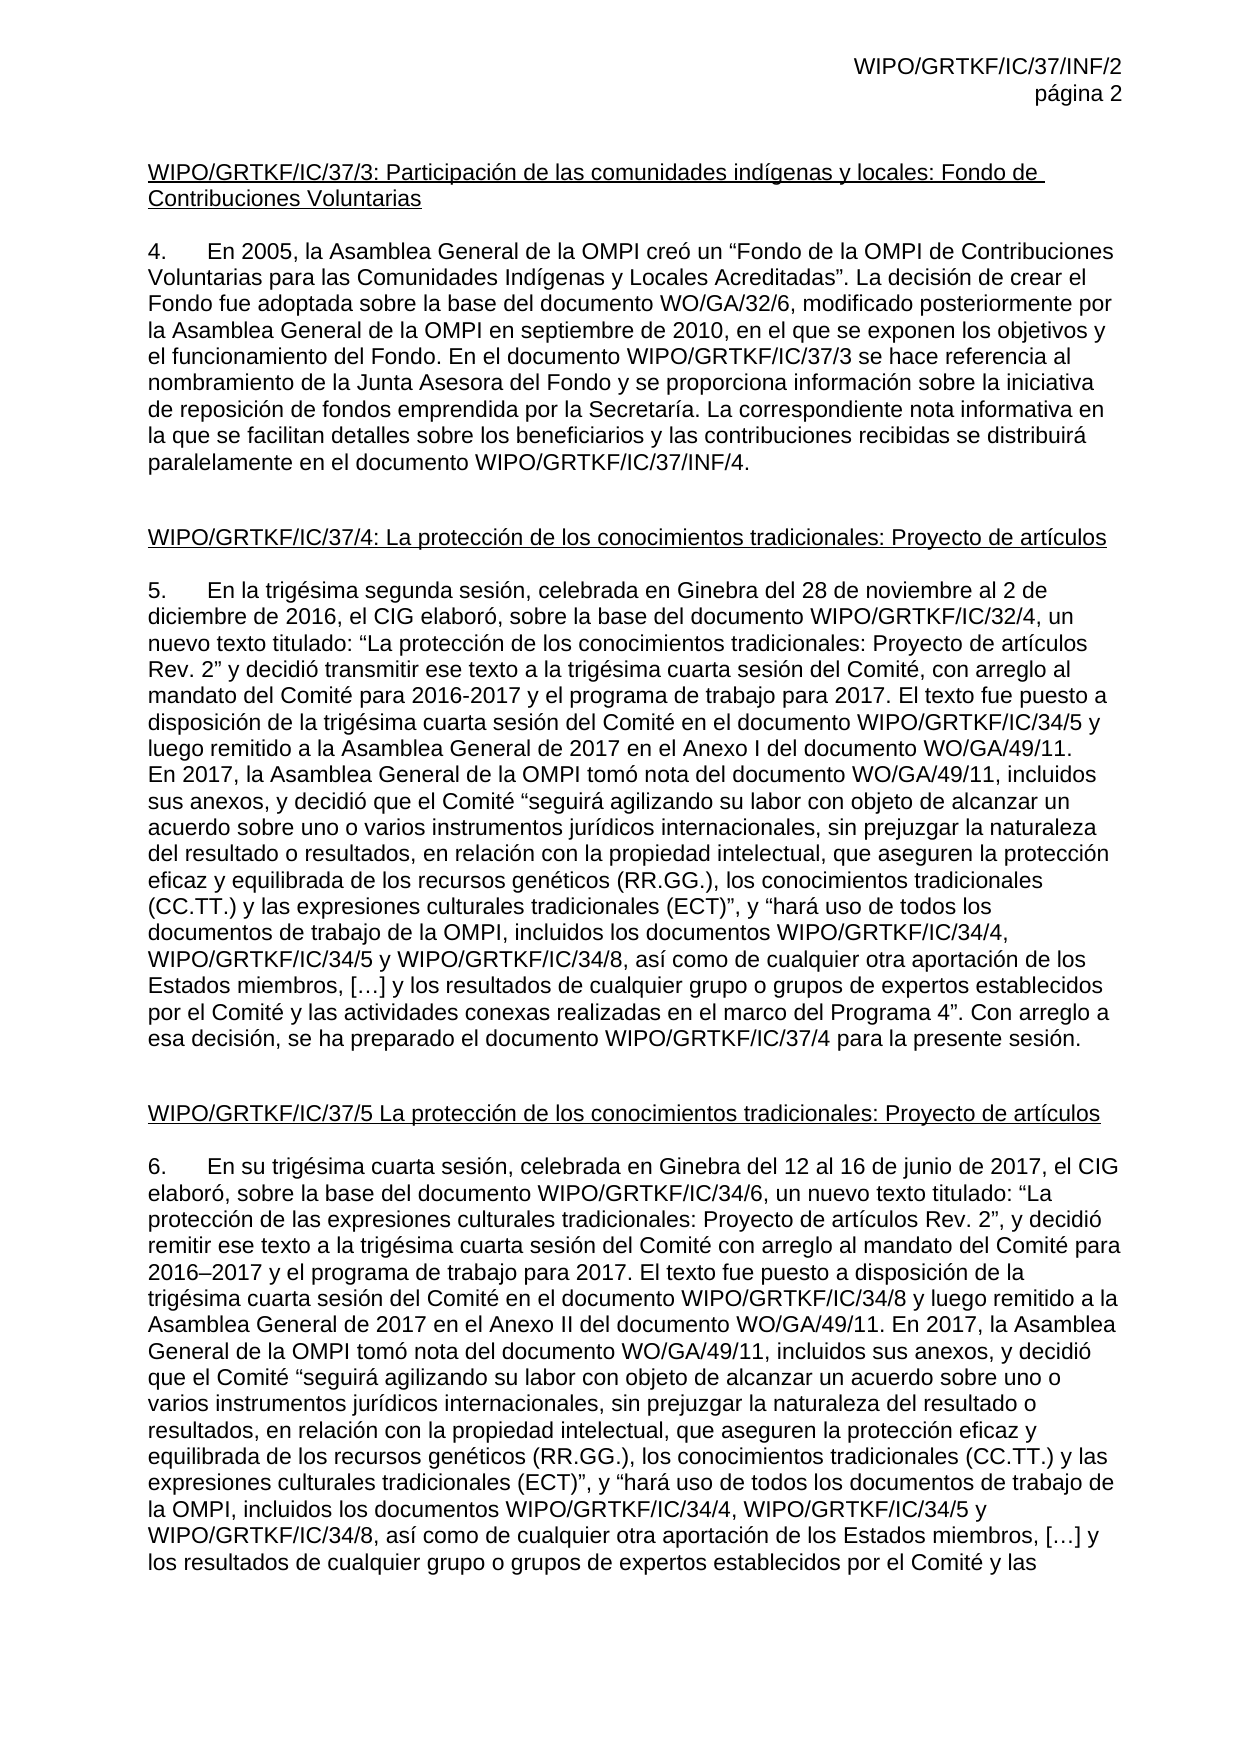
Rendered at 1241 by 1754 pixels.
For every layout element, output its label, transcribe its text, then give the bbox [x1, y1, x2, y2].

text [148, 1153, 1122, 1575]
text WIPO/GRTKF/IC/37/3: Participación de las comunidades indígenas y locales: Fondo de Contribuciones Voluntarias [148, 158, 1122, 211]
text En 2005, la Asamblea General de la OMPI creó un “Fondo de la OMPI de Contribuciones Voluntarias para las Comunidades Indígenas y Locales Acreditadas”. La decisión de crear el Fondo fue adoptada sobre la base del documento WO/GA/32/6, modificado posteriormente por la Asamblea General de la OMPI en septiembre de 2010, en el que se exponen los objetivos y el funcionamiento del Fondo. En el documento WIPO/GRTKF/IC/37/3 se hace referencia al nombramiento de la Junta Asesora del Fondo y se proporciona información sobre la iniciativa de reposición de fondos emprendida por la Secretaría. La correspondiente nota informativa en la que se facilitan detalles sobre los beneficiarios y las contribuciones recibidas se distribuirá paralelamente en el documento WIPO/GRTKF/IC/37/INF/4. [148, 238, 1122, 475]
text WIPO/GRTKF/IC/37/5 La protección de los conocimientos tradicionales: Proyecto de artículos [148, 1100, 1122, 1127]
text WIPO/GRTKF/IC/37/4: La protección de los conocimientos tradicionales: Proyecto de artículos [148, 524, 1122, 550]
text En la trigésima segunda sesión, celebrada en Ginebra del 28 de noviembre al 2 de diciembre de 2016, el CIG elaboró, sobre la base del documento WIPO/GRTKF/IC/32/4, un nuevo texto titulado: “La protección de los conocimientos tradicionales: Proyecto de artículos Rev. 2” y decidió transmitir ese texto a la trigésima cuarta sesión del Comité, con arreglo al mandato del Comité para 2016-2017 y el programa de trabajo para 2017. El texto fue puesto a disposición de la trigésima cuarta sesión del Comité en el documento WIPO/GRTKF/IC/34/5 y luego remitido a la Asamblea General de 2017 en el Anexo I del documento WO/GA/49/11. En 2017, la Asamblea General de la OMPI tomó nota del documento WO/GA/49/11, incluidos sus anexos, y decidió que el Comité “seguirá agilizando su labor con objeto de alcanzar un acuerdo sobre uno o varios instrumentos jurídicos internacionales, sin prejuzgar la naturaleza del resultado o resultados, en relación con la propiedad intelectual, que aseguren la protección eficaz y equilibrada de los recursos genéticos (RR.GG.), los conocimientos tradicionales (CC.TT.) y las expresiones culturales tradicionales (ECT)”, y “hará uso de todos los documentos de trabajo de la OMPI, incluidos los documentos WIPO/GRTKF/IC/34/4, WIPO/GRTKF/IC/34/5 y WIPO/GRTKF/IC/34/8, así como de cualquier otra aportación de los Estados miembros, […] y los resultados de cualquier grupo o grupos de expertos establecidos por el Comité y las actividades conexas realizadas en el marco del Programa 4”. Con arreglo a esa decisión, se ha preparado el documento WIPO/GRTKF/IC/37/4 para la presente sesión. [148, 577, 1122, 1051]
